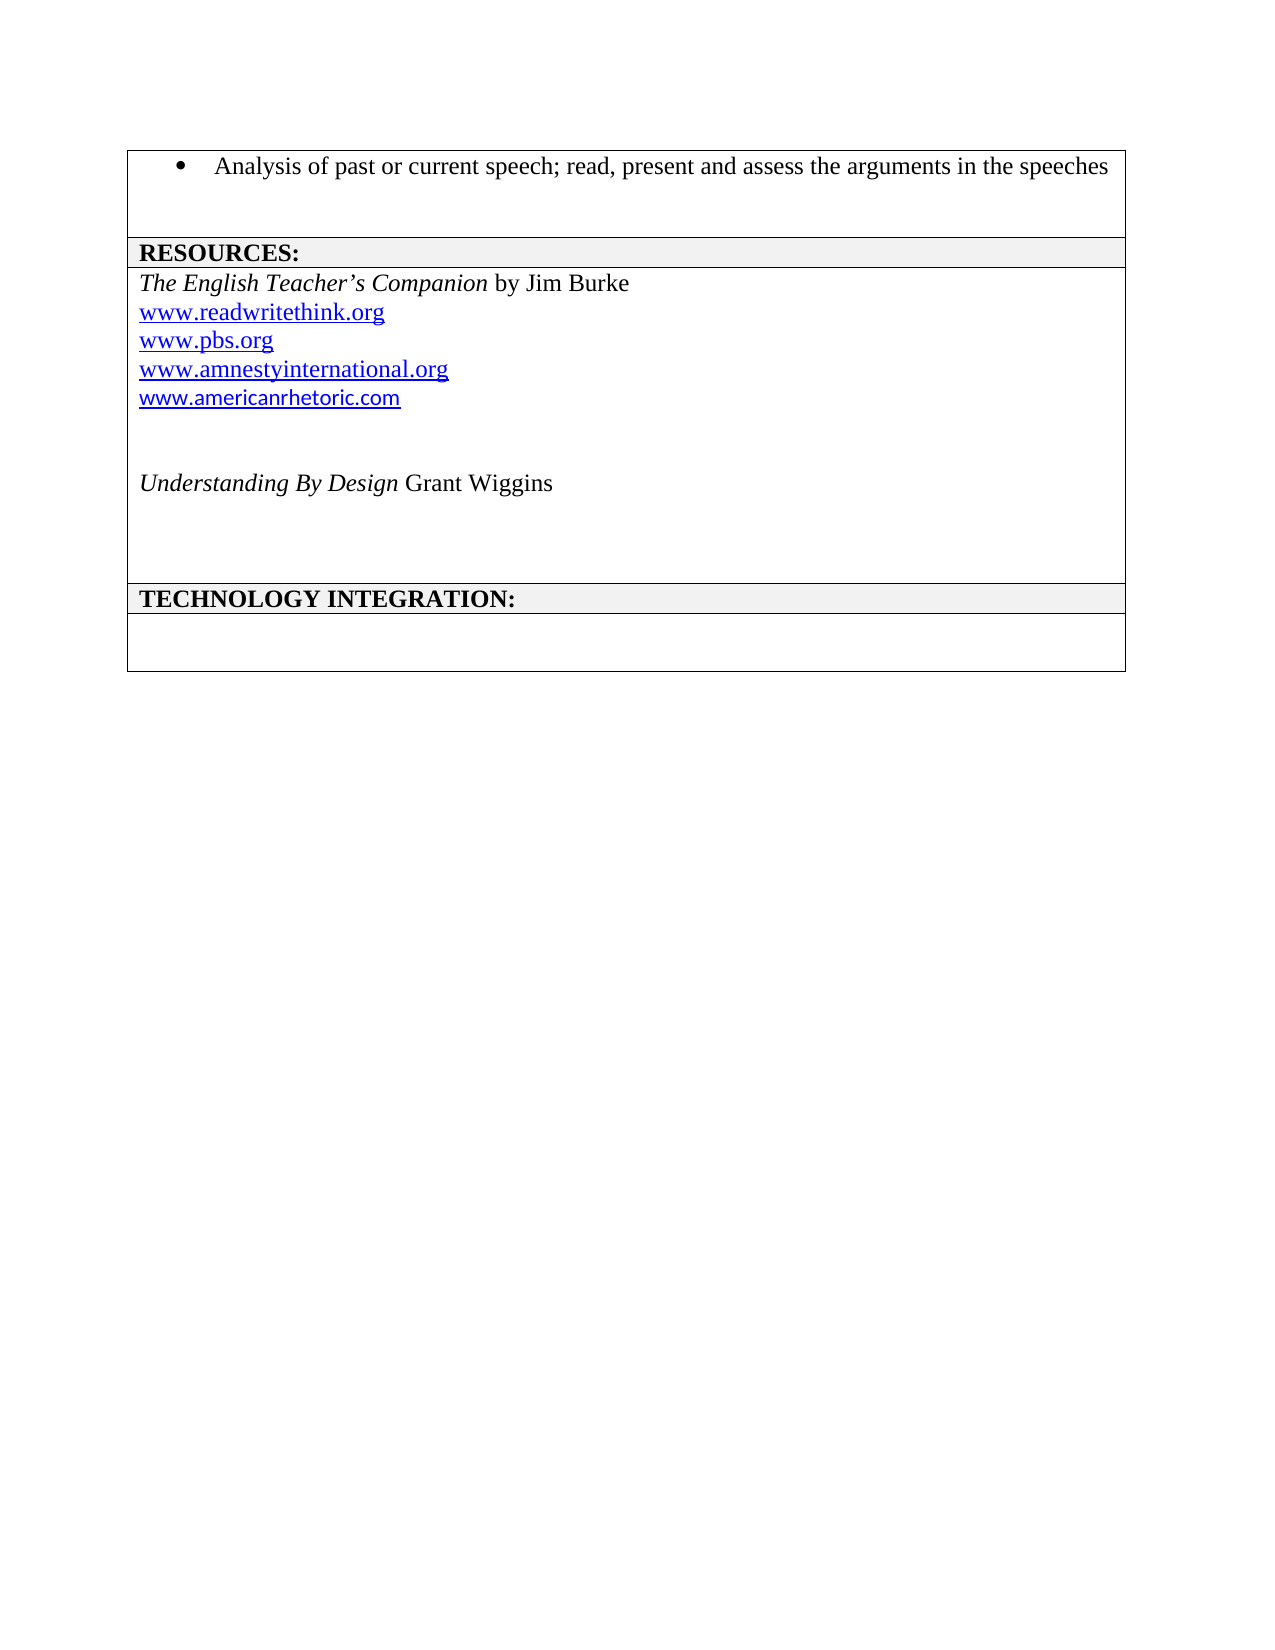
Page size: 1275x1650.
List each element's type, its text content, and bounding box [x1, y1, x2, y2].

table_cell RESOURCES: [128, 238, 1125, 267]
table_cell [128, 614, 1125, 671]
table_cell The English Teacher’s Companion by Jim Burke www.readwritethink.org www.pbs.org www.amnestyinternational.org www.americanrhetoric.com Understanding By Design Grant Wiggins [128, 268, 1125, 583]
table_cell TECHNOLOGY INTEGRATION: [128, 584, 1125, 613]
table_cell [128, 151, 1125, 237]
